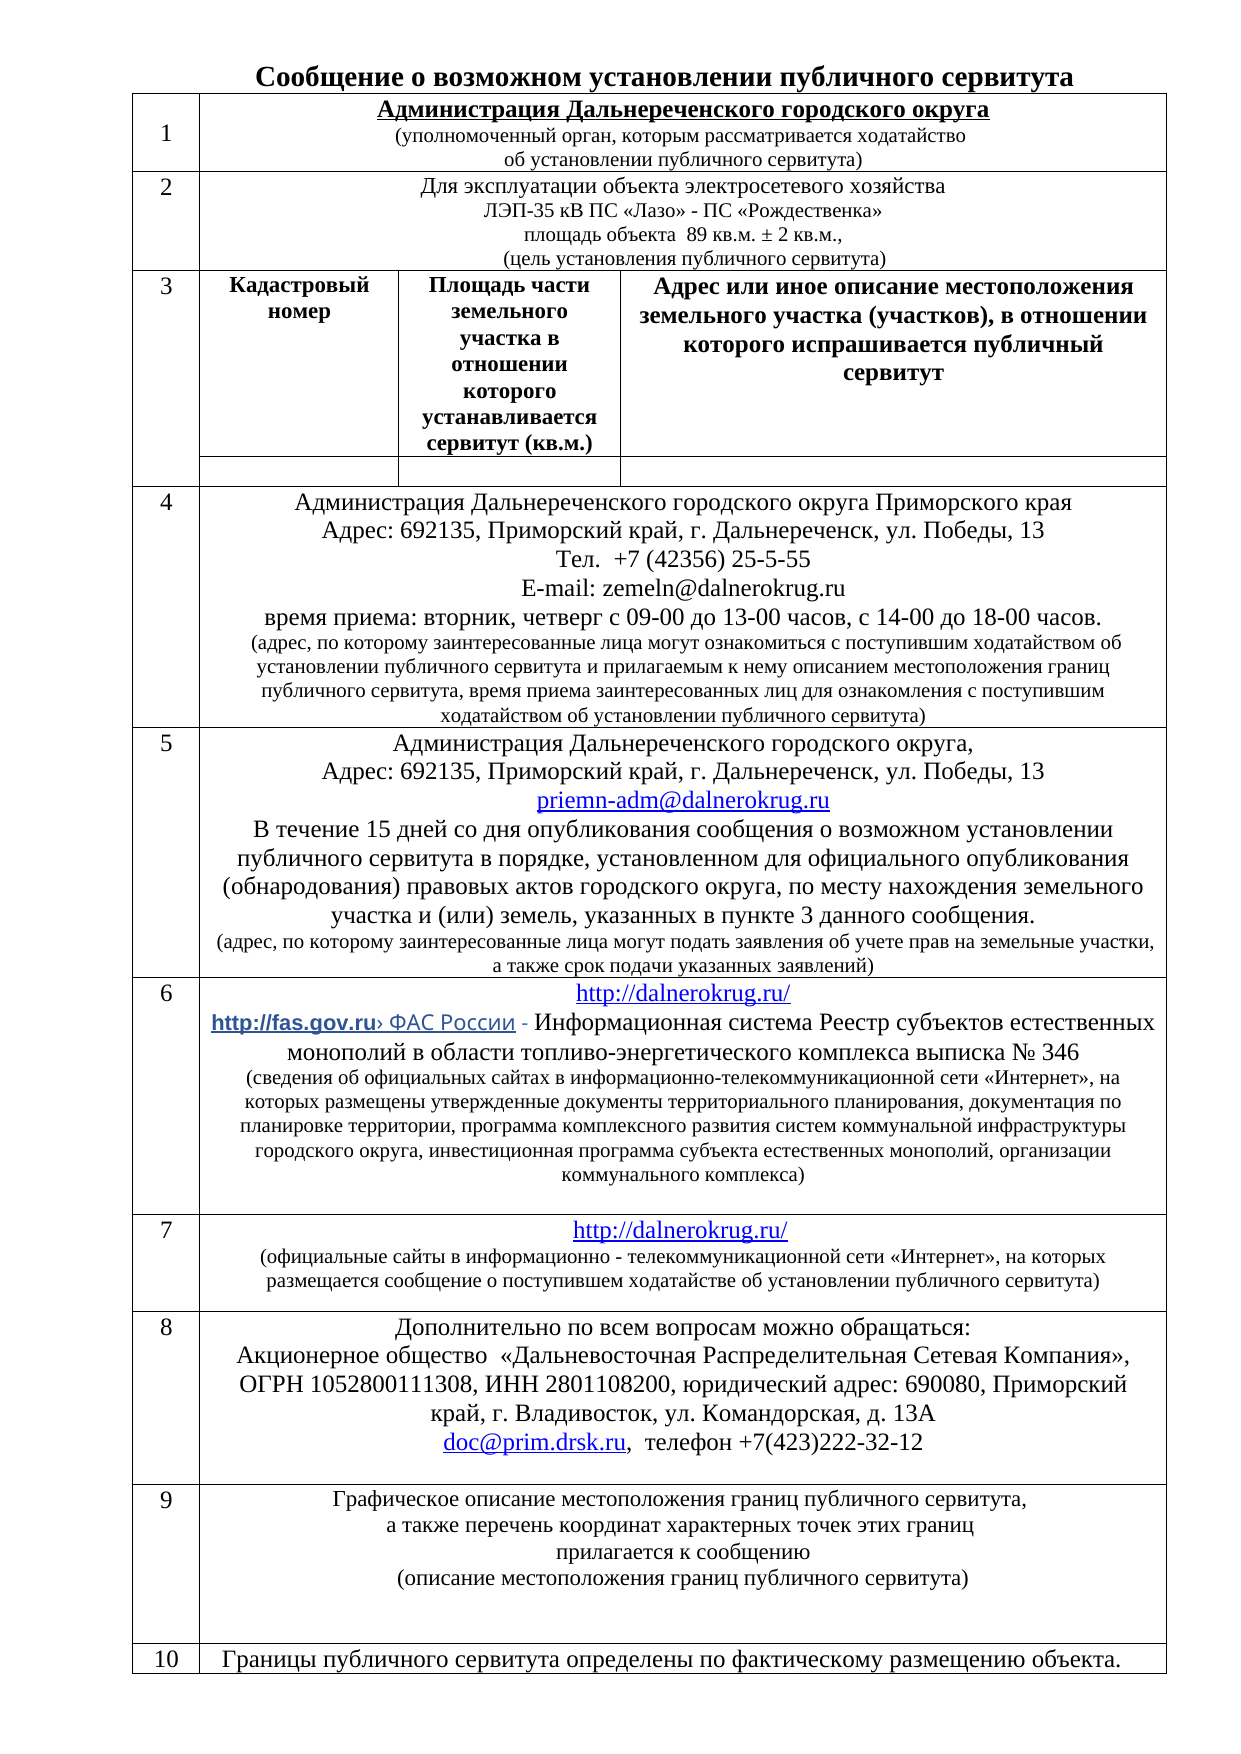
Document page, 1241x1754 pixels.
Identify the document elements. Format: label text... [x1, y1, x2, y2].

table_cell 10 [133, 1644, 199, 1673]
table_header 1 [133, 94, 199, 171]
table_cell 4 [133, 487, 199, 727]
table_cell Площадь части земельного участка в отношении которого устанавливается сервитут (кв.м.) [399, 271, 620, 456]
table_cell Для эксплуатации объекта электросетевого хозяйства ЛЭП-35 кВ ПС «Лазо» - ПС «Рождественка» площадь объекта 89 кв.м. ± 2 кв.м., (цель установления публичного сервитута) [200, 172, 1166, 270]
table_cell 2 [133, 172, 199, 270]
table_cell http://dalnerokrug.ru/ (официальные сайты в информационно - телекоммуникационной сети «Интернет», на которых размещается сообщение о поступившем ходатайстве об установлении публичного сервитута) [200, 1215, 1166, 1311]
table_header Администрация Дальнереченского городского округа (уполномоченный орган, которым рассматривается ходатайство об установлении публичного сервитута) [200, 94, 1166, 171]
table_cell Дополнительно по всем вопросам можно обращаться: Акционерное общество «Дальневосточная Распределительная Сетевая Компания», ОГРН 1052800111308, ИНН 2801108200, юридический адрес: 690080, Приморский край, г. Владивосток, ул. Командорская, д. 13А doc@prim.drsk.ru, телефон +7(423)222-32-12 [200, 1312, 1166, 1484]
table_cell 7 [133, 1215, 199, 1311]
table_cell Администрация Дальнереченского городского округа Приморского края Адрес: 692135, Приморский край, г. Дальнереченск, ул. Победы, 13 Тел. +7 (42356) 25-5-55 E-mail: zemeln@dalnerokrug.ru время приема: вторник, четверг с 09-00 до 13-00 часов, с 14-00 до 18-00 часов. (адрес, по которому заинтересованные лица могут ознакомиться с поступившим ходатайством об установлении публичного сервитута и прилагаемым к нему описанием местоположения границ публичного сервитута, время приема заинтересованных лиц для ознакомления с поступившим ходатайством об установлении публичного сервитута) [200, 487, 1166, 727]
table_cell Кадастровый номер [200, 271, 398, 456]
table_cell 5 [133, 728, 199, 977]
table_cell [200, 457, 398, 486]
table_cell 8 [133, 1312, 199, 1484]
table_cell [399, 457, 620, 486]
table_cell [621, 457, 1166, 486]
table_cell Адрес или иное описание местоположения земельного участка (участков), в отношении которого испрашивается публичный сервитут [621, 271, 1166, 456]
table_cell Администрация Дальнереченского городского округа, Адрес: 692135, Приморский край, г. Дальнереченск, ул. Победы, 13 priemn-adm@dalnerokrug.ru В течение 15 дней со дня опубликования сообщения о возможном установлении публичного сервитута в порядке, установленном для официального опубликования (обнародования) правовых актов городского округа, по месту нахождения земельного участка и (или) земель, указанных в пункте 3 данного сообщения. (адрес, по которому заинтересованные лица могут подать заявления об учете прав на земельные участки, а также срок подачи указанных заявлений) [200, 728, 1166, 977]
text Сообщение о возможном установлении публичного сервитута [177, 59, 1152, 93]
table_cell 6 [133, 978, 199, 1214]
table_cell http://dalnerokrug.ru/ http://fas.gov.ru› ФАС России - Информационная система Реестр субъектов естественных монополий в области топливо-энергетического комплекса выписка № 346 (сведения об официальных сайтах в информационно-телекоммуникационной сети «Интернет», на которых размещены утвержденные документы территориального планирования, документация по планировке территории, программа комплексного развития систем коммунальной инфраструктуры городского округа, инвестиционная программа субъекта естественных монополий, организации коммунального комплекса) [200, 978, 1166, 1214]
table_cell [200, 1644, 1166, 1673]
table_cell Графическое описание местоположения границ публичного сервитута, а также перечень координат характерных точек этих границ прилагается к сообщению (описание местоположения границ публичного сервитута) [200, 1485, 1166, 1643]
table_cell 3 [133, 271, 199, 486]
table_cell 9 [133, 1485, 199, 1643]
